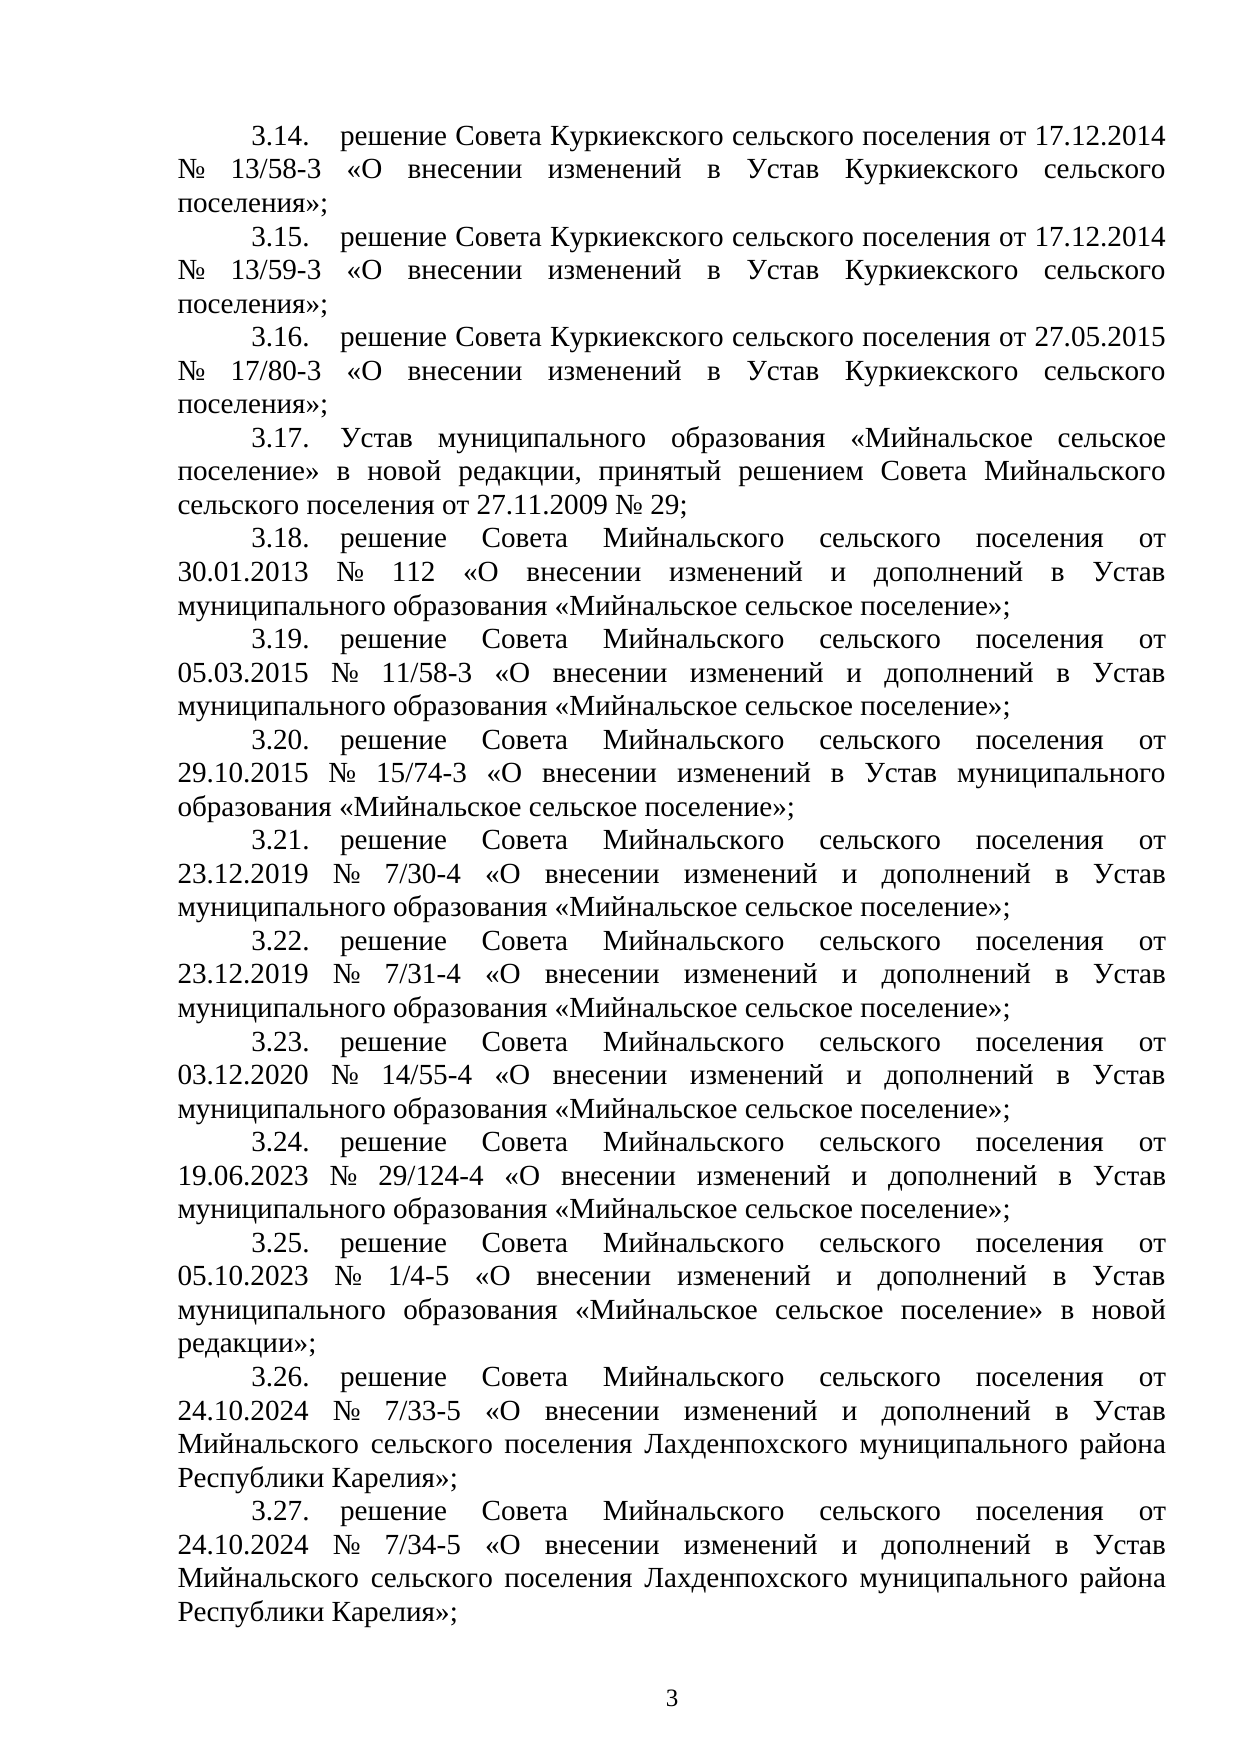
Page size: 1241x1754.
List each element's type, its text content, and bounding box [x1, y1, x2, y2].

list решение Совета Мийнальского сельского поселения от 29.10.2015 № 15/74-3 «О внесении изменений в Устав муниципального образования «Мийнальское сельское поселение»; [177, 722, 1167, 822]
list решение Совета Мийнальского сельского поселения от 23.12.2019 № 7/30-4 «О внесении изменений и дополнений в Устав муниципального образования «Мийнальское сельское поселение»; [177, 822, 1167, 923]
list решение Совета Мийнальского сельского поселения от 30.01.2013 № 112 «О внесении изменений и дополнений в Устав муниципального образования «Мийнальское сельское поселение»; [177, 521, 1167, 621]
list решение Совета Мийнальского сельского поселения от 19.06.2023 № 29/124-4 «О внесении изменений и дополнений в Устав муниципального образования «Мийнальское сельское поселение»; [177, 1124, 1167, 1225]
list решение Совета Мийнальского сельского поселения от 05.10.2023 № 1/4-5 «О внесении изменений и дополнений в Устав муниципального образования «Мийнальское сельское поселение» в новой редакции»; [177, 1225, 1167, 1359]
list решение Совета Мийнальского сельского поселения от 24.10.2024 № 7/34-5 «О внесении изменений и дополнений в Устав Мийнальского сельского поселения Лахденпохского муниципального района Республики Карелия»; [177, 1493, 1167, 1627]
list решение Совета Куркиекского сельского поселения от 27.05.2015 № 17/80-3 «О внесении изменений в Устав Куркиекского сельского поселения»; [177, 319, 1167, 420]
list решение Совета Мийнальского сельского поселения от 23.12.2019 № 7/31-4 «О внесении изменений и дополнений в Устав муниципального образования «Мийнальское сельское поселение»; [177, 923, 1167, 1024]
list Устав муниципального образования «Мийнальское сельское поселение» в новой редакции, принятый решением Совета Мийнальского сельского поселения от 27.11.2009 № 29; [177, 420, 1167, 521]
list решение Совета Мийнальского сельского поселения от 03.12.2020 № 14/55-4 «О внесении изменений и дополнений в Устав муниципального образования «Мийнальское сельское поселение»; [177, 1024, 1167, 1124]
list решение Совета Мийнальского сельского поселения от 24.10.2024 № 7/33-5 «О внесении изменений и дополнений в Устав Мийнальского сельского поселения Лахденпохского муниципального района Республики Карелия»; [177, 1359, 1167, 1493]
list решение Совета Мийнальского сельского поселения от 05.03.2015 № 11/58-3 «О внесении изменений и дополнений в Устав муниципального образования «Мийнальское сельское поселение»; [177, 621, 1167, 722]
list решение Совета Куркиекского сельского поселения от 17.12.2014 № 13/59-3 «О внесении изменений в Устав Куркиекского сельского поселения»; [177, 219, 1167, 319]
list решение Совета Куркиекского сельского поселения от 17.12.2014 № 13/58-3 «О внесении изменений в Устав Куркиекского сельского поселения»; [177, 118, 1167, 219]
